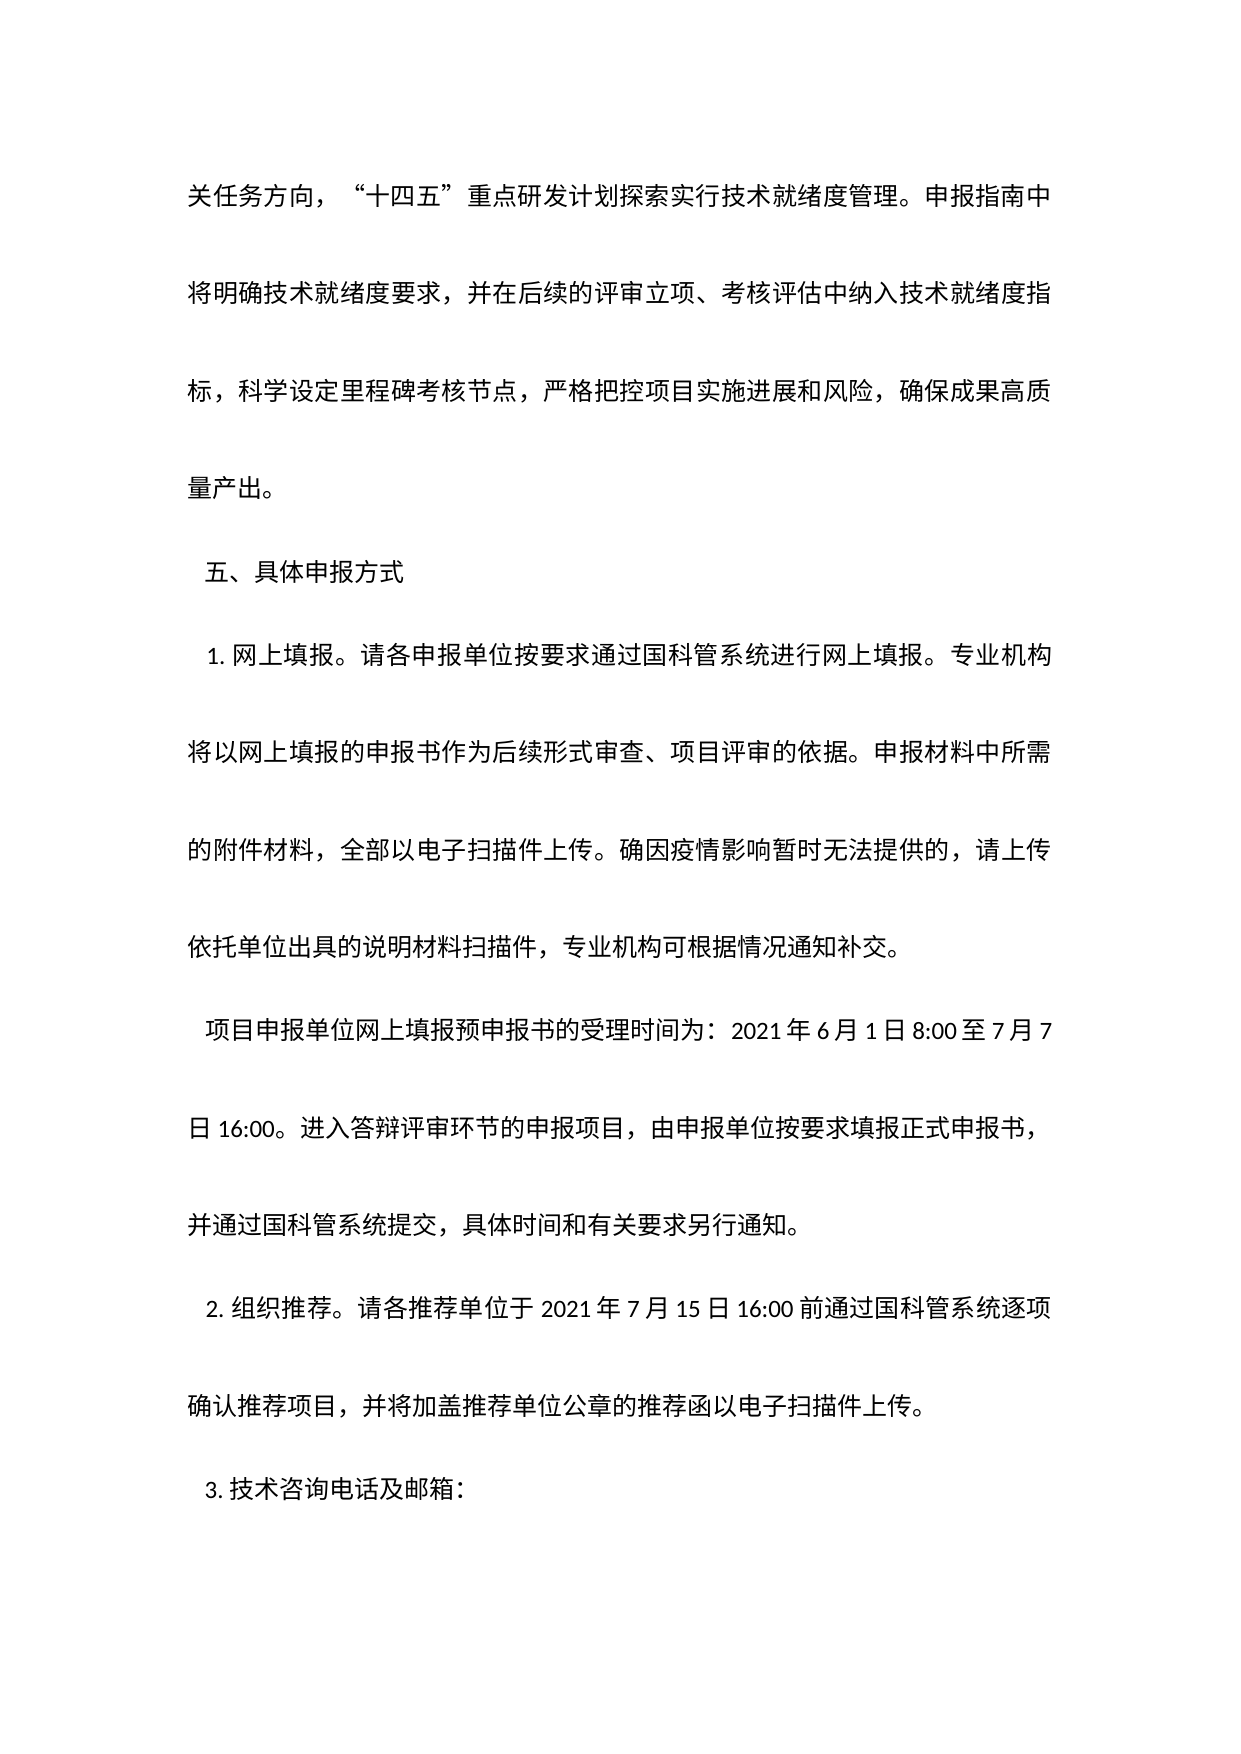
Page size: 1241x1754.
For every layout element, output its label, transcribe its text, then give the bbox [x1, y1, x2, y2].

text 五、具体申报方式 [187, 538, 1053, 603]
text 项目申报单位网上填报预申报书的受理时间为：2021年6月1日8:00至7月7日16:00。进入答辩评审环节的申报项目，由申报单位按要求填报正式申报书，并通过国科管系统提交，具体时间和有关要求另行通知。 [187, 996, 1053, 1256]
text 1. 网上填报。请各申报单位按要求通过国科管系统进行网上填报。专业机构将以网上填报的申报书作为后续形式审查、项目评审的依据。申报材料中所需的附件材料，全部以电子扫描件上传。确因疫情影响暂时无法提供的，请上传依托单位出具的说明材料扫描件，专业机构可根据情况通知补交。 [187, 621, 1053, 978]
text 3. 技术咨询电话及邮箱： [187, 1455, 1053, 1520]
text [187, 162, 1053, 519]
text 2. 组织推荐。请各推荐单位于2021年7月15日16:00前通过国科管系统逐项确认推荐项目，并将加盖推荐单位公章的推荐函以电子扫描件上传。 [187, 1274, 1053, 1437]
